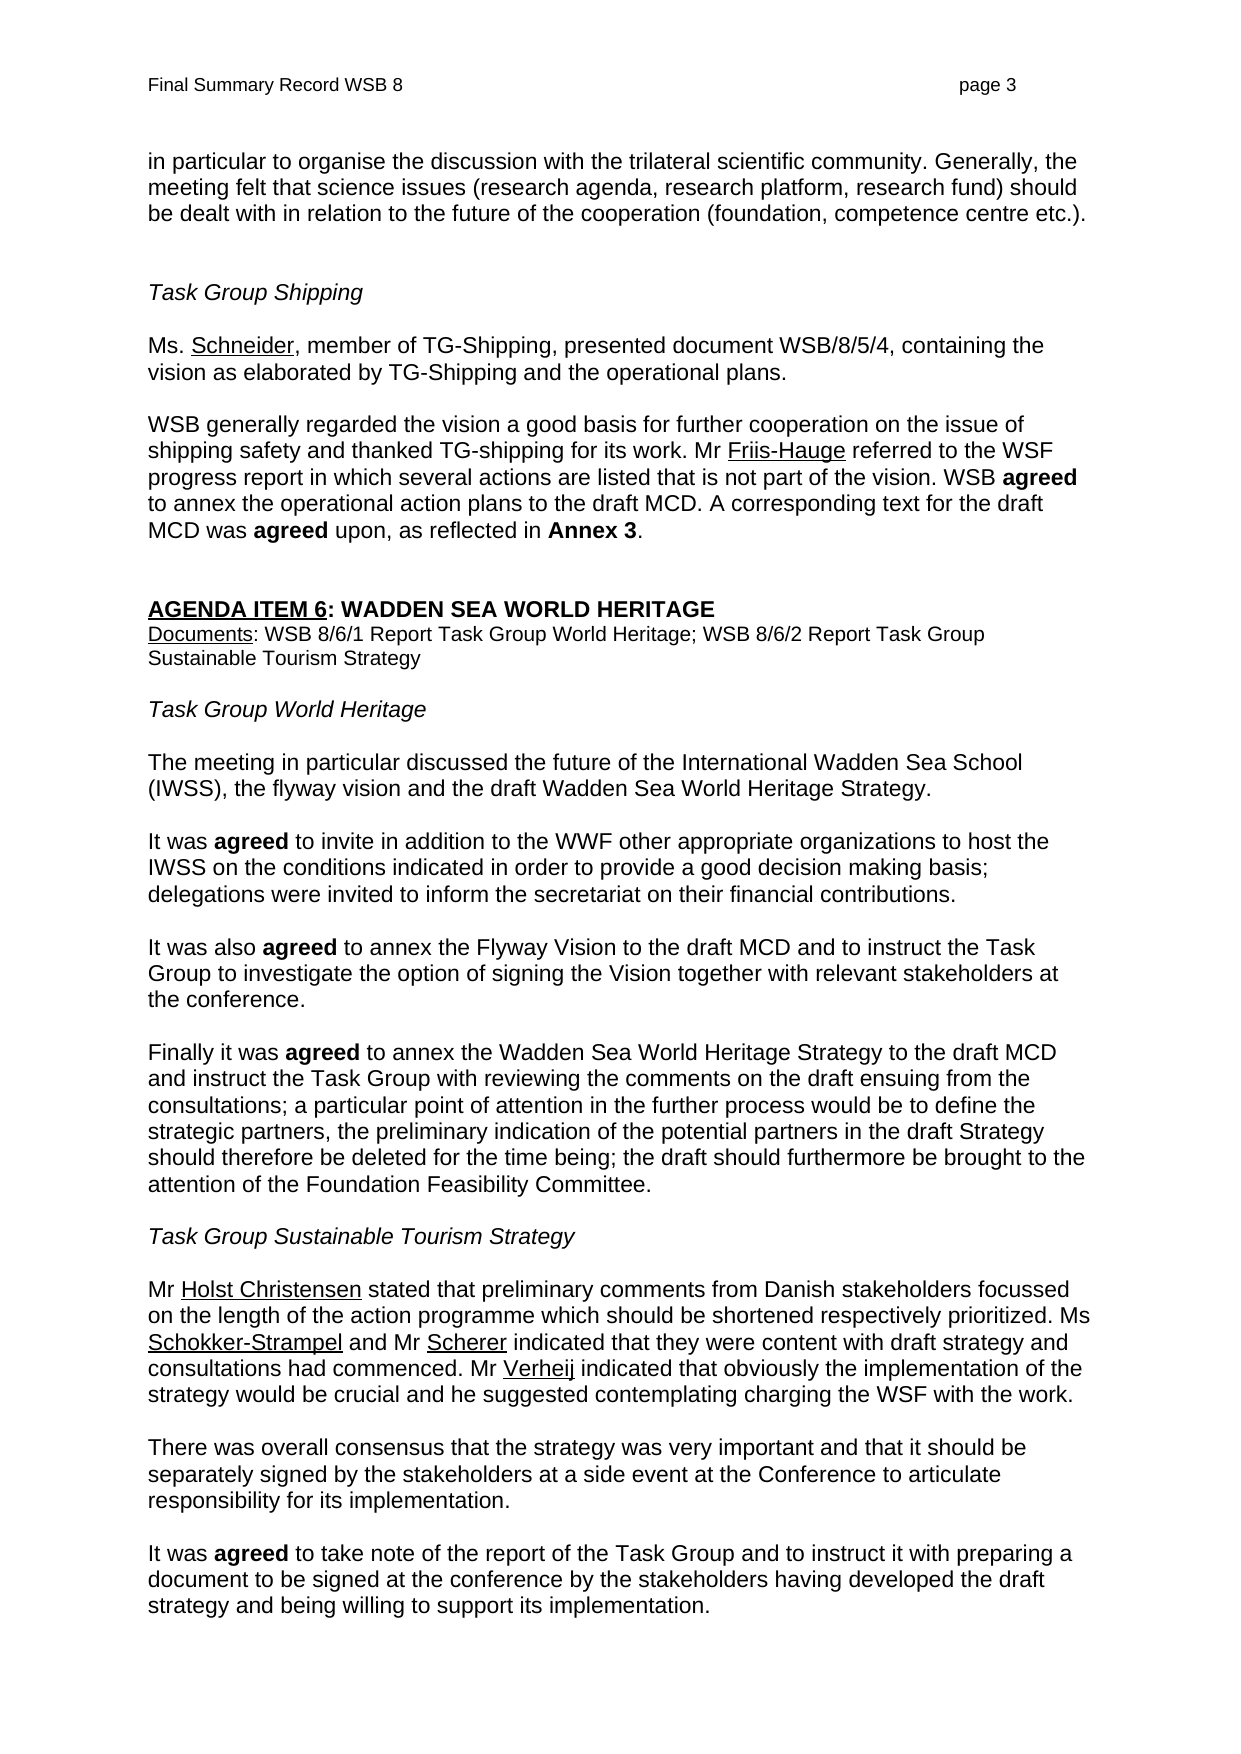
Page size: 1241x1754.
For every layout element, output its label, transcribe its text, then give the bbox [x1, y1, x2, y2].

text WSB generally regarded the vision a good basis for further cooperation on the issue of shipping safety and thanked TG-shipping for its work. Mr Friis-Hauge referred to the WSF progress report in which several actions are listed that is not part of the vision. WSB agreed to annex the operational action plans to the draft MCD. A corresponding text for the draft MCD was agreed upon, as reflected in Annex 3. [148, 411, 1093, 543]
text It was also agreed to annex the Flyway Vision to the draft MCD and to instruct the Task Group to investigate the option of signing the Vision together with relevant stakeholders at the conference. [148, 933, 1093, 1012]
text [148, 148, 1093, 227]
text Mr Holst Christensen stated that preliminary comments from Danish stakeholders focussed on the length of the action programme which should be shortened respectively prioritized. Ms Schokker-Strampel and Mr Scherer indicated that they were content with draft strategy and consultations had commenced. Mr Verheij indicated that obviously the implementation of the strategy would be crucial and he suggested contemplating charging the WSF with the work. [148, 1276, 1093, 1408]
text Finally it was agreed to annex the Wadden Sea World Heritage Strategy to the draft MCD and instruct the Task Group with reviewing the comments on the draft ensuing from the consultations; a particular point of attention in the further process would be to define the strategic partners, the preliminary indication of the potential partners in the draft Strategy should therefore be deleted for the time being; the draft should furthermore be brought to the attention of the Foundation Feasibility Committee. [148, 1039, 1093, 1197]
text Task Group World Heritage [148, 696, 1093, 723]
text Task Group Shipping [148, 279, 1093, 306]
text The meeting in particular discussed the future of the International Wadden Sea School (IWSS), the flyway vision and the draft Wadden Sea World Heritage Strategy. [148, 749, 1093, 802]
text Ms. Schneider, member of TG-Shipping, presented document WSB/8/5/4, containing the vision as elaborated by TG-Shipping and the operational plans. [148, 332, 1093, 385]
text AGENDA ITEM 6: WADDEN SEA WORLD HERITAGE [148, 596, 1093, 622]
text There was overall consensus that the strategy was very important and that it should be separately signed by the stakeholders at a side event at the Conference to articulate responsibility for its implementation. [148, 1434, 1093, 1513]
text Task Group Sustainable Tourism Strategy [148, 1223, 1093, 1250]
text It was agreed to take note of the report of the Task Group and to instruct it with preparing a document to be signed at the conference by the stakeholders having developed the draft strategy and being willing to support its implementation. [148, 1539, 1093, 1619]
text Documents: WSB 8/6/1 Report Task Group World Heritage; WSB 8/6/2 Report Task Group Sustainable Tourism Strategy [148, 622, 1093, 670]
text It was agreed to invite in addition to the WWF other appropriate organizations to host the IWSS on the conditions indicated in order to provide a good decision making basis; delegations were invited to inform the secretariat on their financial contributions. [148, 828, 1093, 907]
